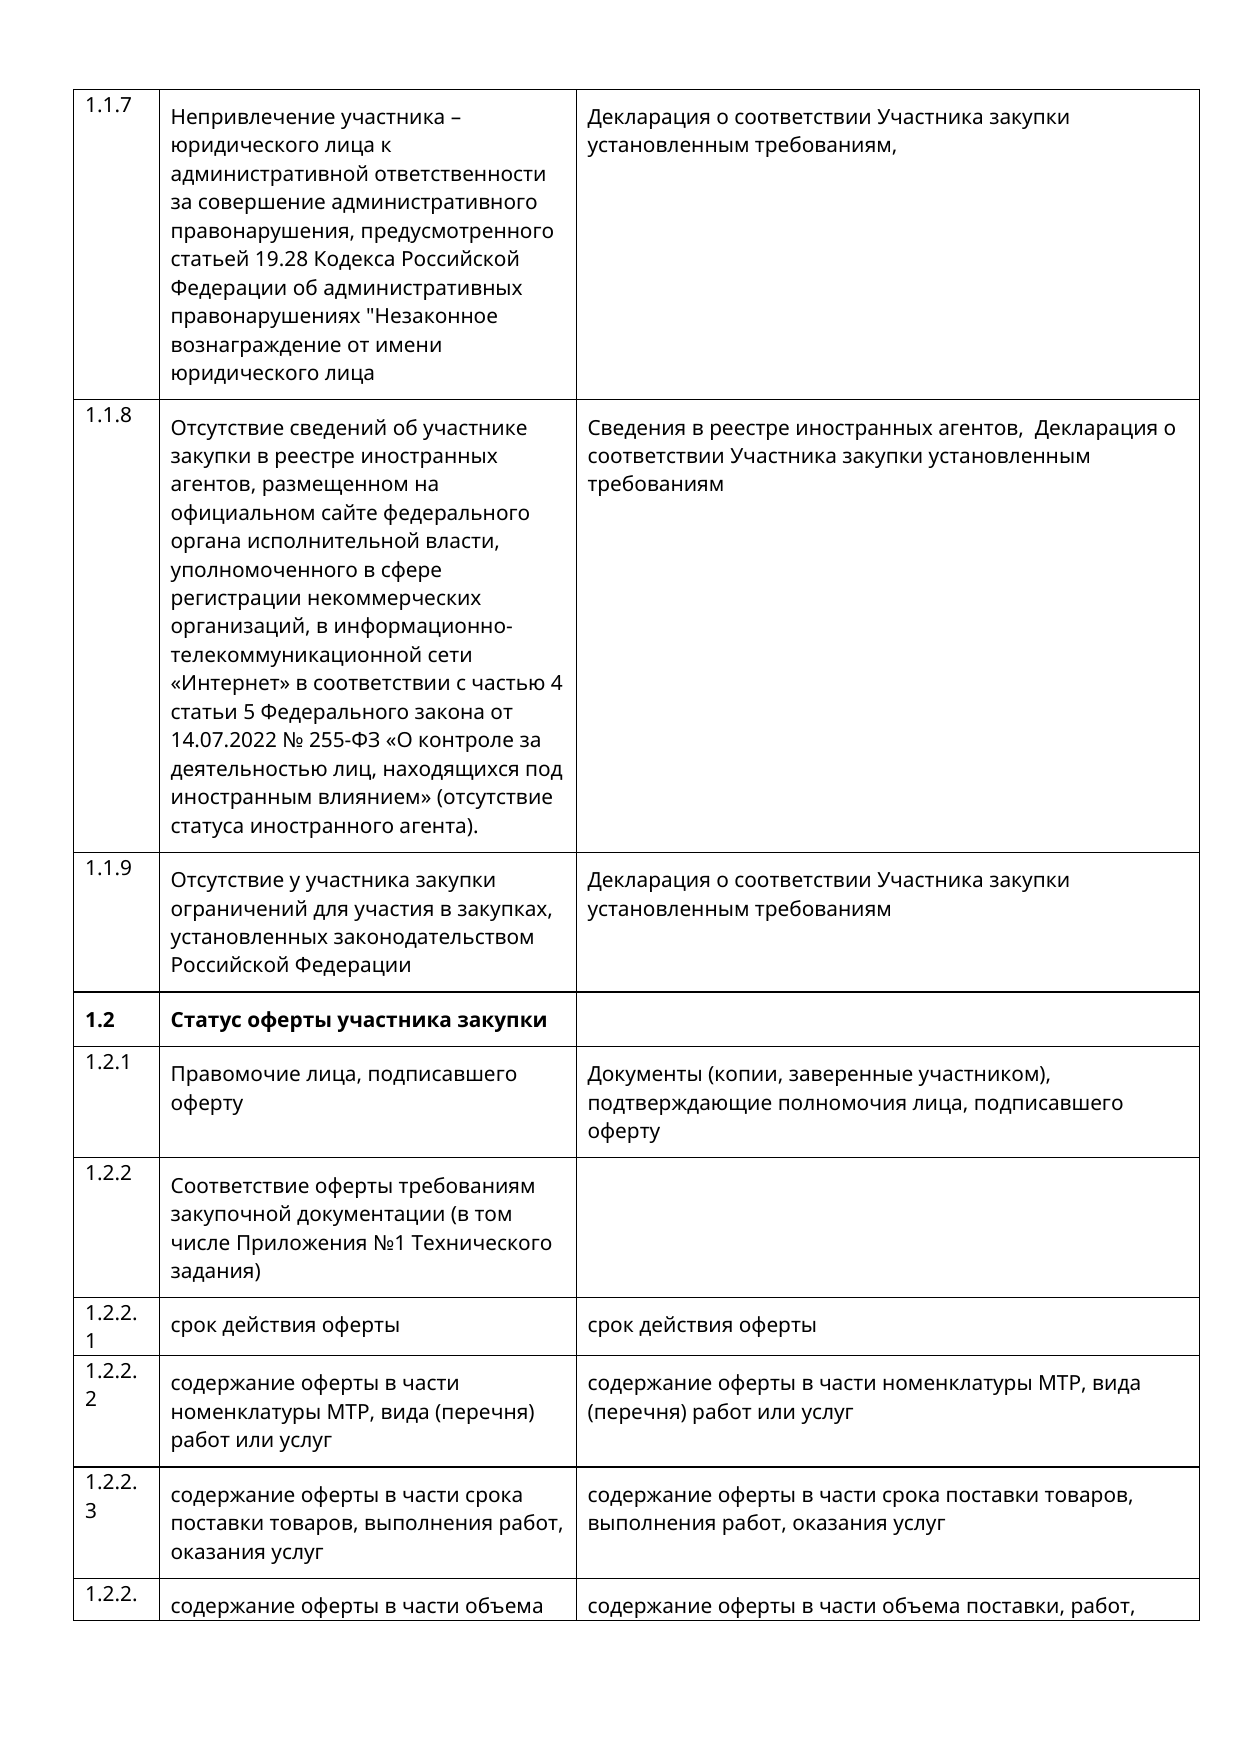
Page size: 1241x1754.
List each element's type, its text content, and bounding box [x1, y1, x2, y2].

table_cell 1.2.2.4 [74, 1579, 159, 1620]
table_cell Документы (копии, заверенные участником), подтверждающие полномочия лица, подписавшего оферту [577, 1047, 1199, 1157]
table_cell Соответствие оферты требованиям закупочной документации (в том числе Приложения №1 Технического задания) [160, 1158, 576, 1297]
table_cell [577, 1579, 1199, 1620]
table_cell Декларация о соответствии Участника закупки установленным требованиям [577, 853, 1199, 991]
table_cell Статус оферты участника закупки [160, 993, 576, 1046]
table_cell содержание оферты в части срока поставки товаров, выполнения работ, оказания услуг [577, 1468, 1199, 1578]
table_cell срок действия оферты [577, 1298, 1199, 1355]
table_cell Непривлечение участника – юридического лица к административной ответственности за совершение административного правонарушения, предусмотренного статьей 19.28 Кодекса Российской Федерации об административных правонарушениях "Незаконное вознаграждение от имени юридического лица [160, 90, 576, 399]
table_cell 1.1.9 [74, 853, 159, 991]
table_cell 1.2.2 [74, 1158, 159, 1297]
table_cell 1.2.2.2 [74, 1356, 159, 1466]
table_cell Декларация о соответствии Участника закупки установленным требованиям, [577, 90, 1199, 399]
table_cell содержание оферты в части номенклатуры МТР, вида (перечня) работ или услуг [577, 1356, 1199, 1466]
table_cell 1.2.2.3 [74, 1468, 159, 1578]
table_cell содержание оферты в части номенклатуры МТР, вида (перечня) работ или услуг [160, 1356, 576, 1466]
table_cell [577, 1158, 1199, 1297]
table_cell Правомочие лица, подписавшего оферту [160, 1047, 576, 1157]
table_cell Сведения в реестре иностранных агентов, Декларация о соответствии Участника закупки установленным требованиям [577, 400, 1199, 852]
table_cell [577, 993, 1199, 1046]
table_cell 1.1.7 [74, 90, 159, 399]
table_cell срок действия оферты [160, 1298, 576, 1355]
table_cell 1.2 [74, 993, 159, 1046]
table_cell Отсутствие у участника закупки ограничений для участия в закупках, установленных законодательством Российской Федерации [160, 853, 576, 991]
table_cell Отсутствие сведений об участнике закупки в реестре иностранных агентов, размещенном на официальном сайте федерального органа исполнительной власти, уполномоченного в сфере регистрации некоммерческих организаций, в информационно-телекоммуникационной сети «Интернет» в соответствии с частью 4 статьи 5 Федерального закона от 14.07.2022 № 255-ФЗ «О контроле за деятельностью лиц, находящихся под иностранным влиянием» (отсутствие статуса иностранного агента). [160, 400, 576, 852]
table_cell 1.2.1 [74, 1047, 159, 1157]
table_cell 1.2.2.1 [74, 1298, 159, 1355]
table_cell 1.1.8 [74, 400, 159, 852]
table_cell содержание оферты в части срока поставки товаров, выполнения работ, оказания услуг [160, 1468, 576, 1578]
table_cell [160, 1579, 576, 1620]
